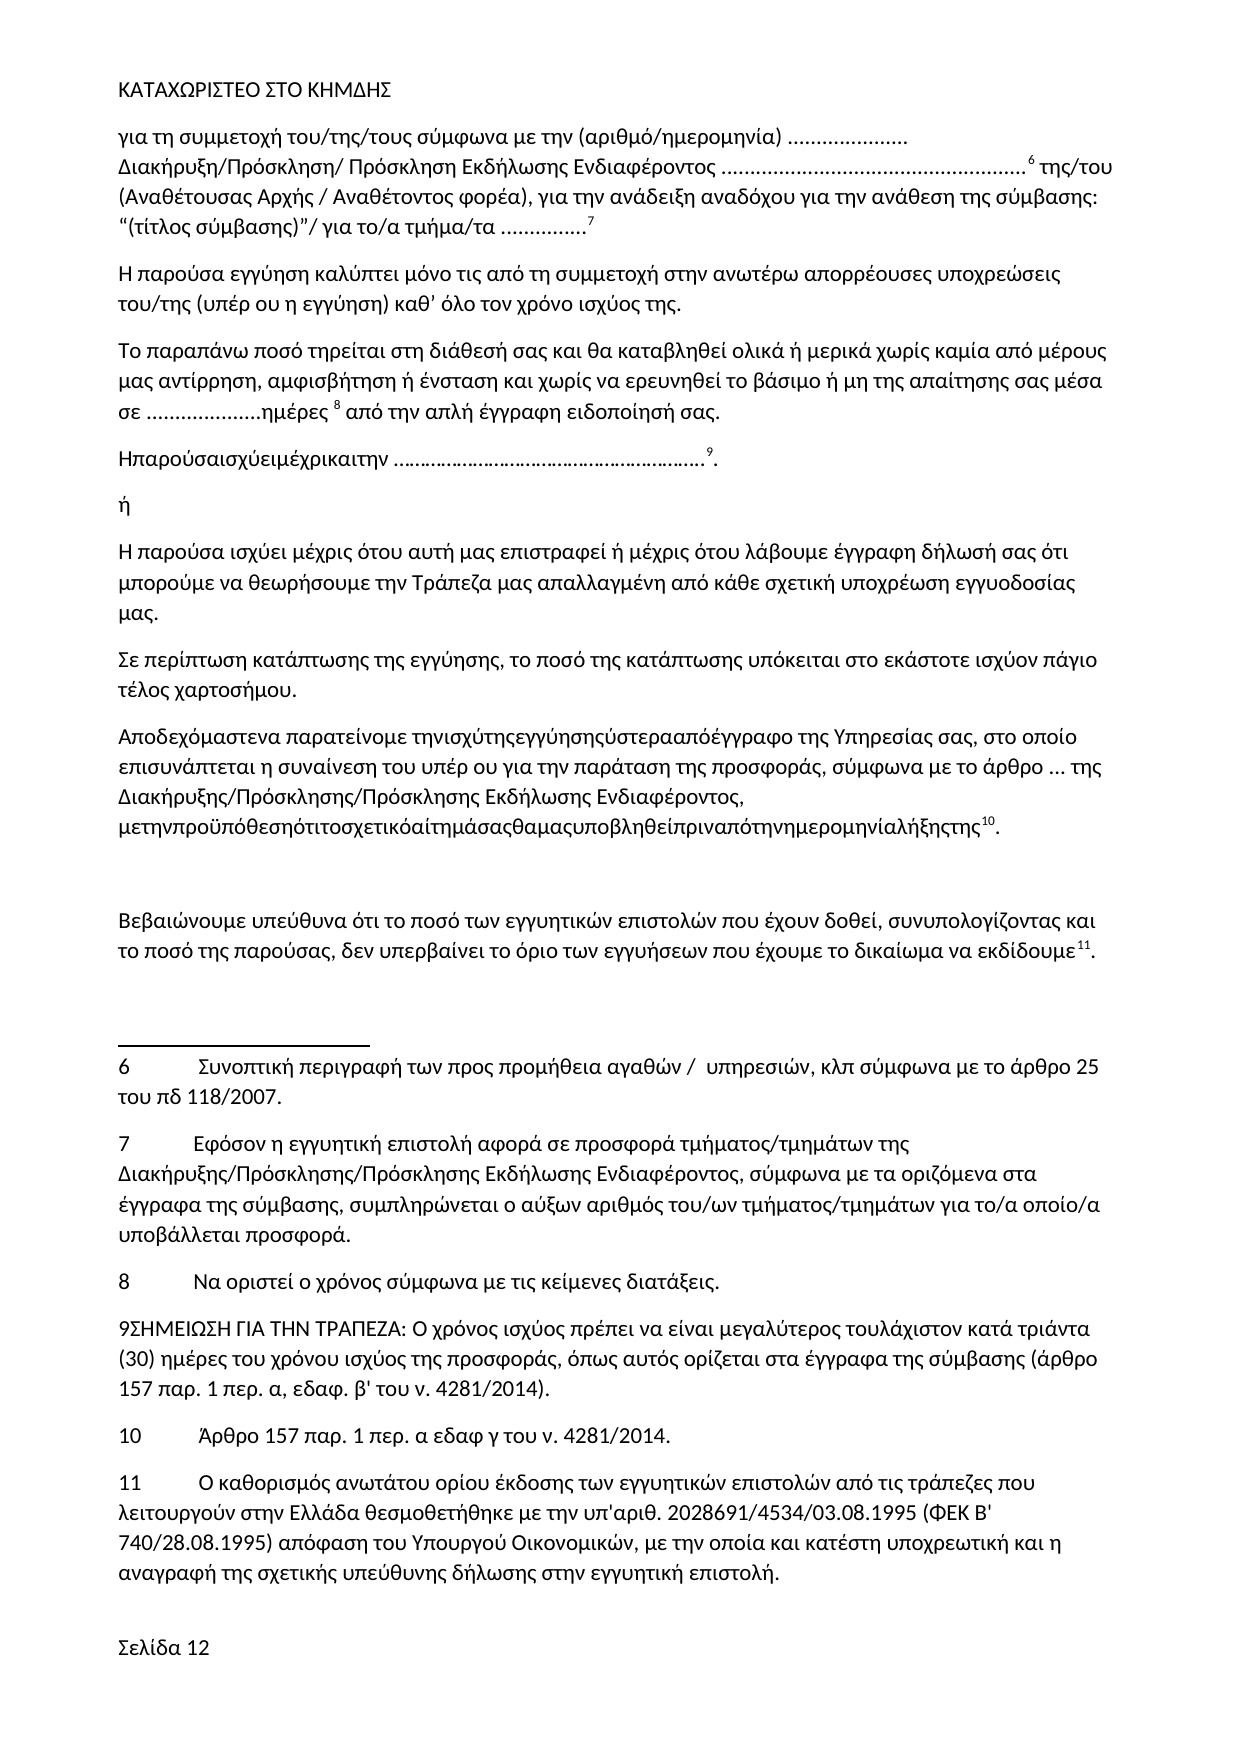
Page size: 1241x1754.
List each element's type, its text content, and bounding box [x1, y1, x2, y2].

text Η παρούσα ισχύει μέχρις ότου αυτή μας επιστραφεί ή μέχρις ότου λάβουμε έγγραφη δήλωσή σας ότι μπορούμε να θεωρήσουμε την Τράπεζα μας απαλλαγμένη από κάθε σχετική υποχρέωση εγγυοδοσίας μας. [118, 537, 1122, 626]
text Σε περίπτωση κατάπτωσης της εγγύησης, το ποσό της κατάπτωσης υπόκειται στο εκάστοτε ισχύον πάγιο τέλος χαρτοσήμου. [118, 645, 1122, 703]
text Το παραπάνω ποσό τηρείται στη διάθεσή σας και θα καταβληθεί ολικά ή μερικά χωρίς καμία από μέρους μας αντίρρηση, αμφισβήτηση ή ένσταση και χωρίς να ερευνηθεί το βάσιμο ή μη της απαίτησης σας μέσα σε ....................ημέρες από την απλή έγγραφη ειδοποίησή σας. [118, 336, 1122, 425]
text Η παρούσα εγγύηση καλύπτει μόνο τις από τη συμμετοχή στην ανωτέρω απορρέουσες υποχρεώσεις του/της (υπέρ ου η εγγύηση) καθ’ όλο τον χρόνο ισχύος της. [118, 259, 1122, 317]
text ή [118, 491, 1122, 518]
text Ηπαρούσαισχύειμέχρικαιτην …………………………………………………... [118, 444, 1122, 472]
text για τη συμμετοχή του/της/τους σύμφωνα με την (αριθμό/ημερομηνία) ..................... Διακήρυξη/Πρόσκληση/ Πρόσκληση Εκδήλωσης Ενδιαφέροντος ..................................................... της/του (Αναθέτουσας Αρχής / Αναθέτοντος φορέα), για την ανάδειξη αναδόχου για την ανάθεση της σύμβασης: “(τίτλος σύμβασης)”/ για το/α τμήμα/τα ............... [118, 122, 1122, 240]
text Βεβαιώνουμε υπεύθυνα ότι το ποσό των εγγυητικών επιστολών που έχουν δοθεί, συνυπολογίζοντας και το ποσό της παρούσας, δεν υπερβαίνει το όριο των εγγυήσεων που έχουμε το δικαίωμα να εκδίδουμε. [118, 906, 1122, 964]
text Αποδεχόμαστενα παρατείνομε τηνισχύτηςεγγύησηςύστερααπόέγγραφο της Υπηρεσίας σας, στο οποίο επισυνάπτεται η συναίνεση του υπέρ ου για την παράταση της προσφοράς, σύμφωνα με το άρθρο ... της Διακήρυξης/Πρόσκλησης/Πρόσκλησης Εκδήλωσης Ενδιαφέροντος, μετηνπροϋπόθεσηότιτοσχετικόαίτημάσαςθαμαςυποβληθείπριναπότηνημερομηνίαλήξηςτης. [118, 722, 1122, 840]
